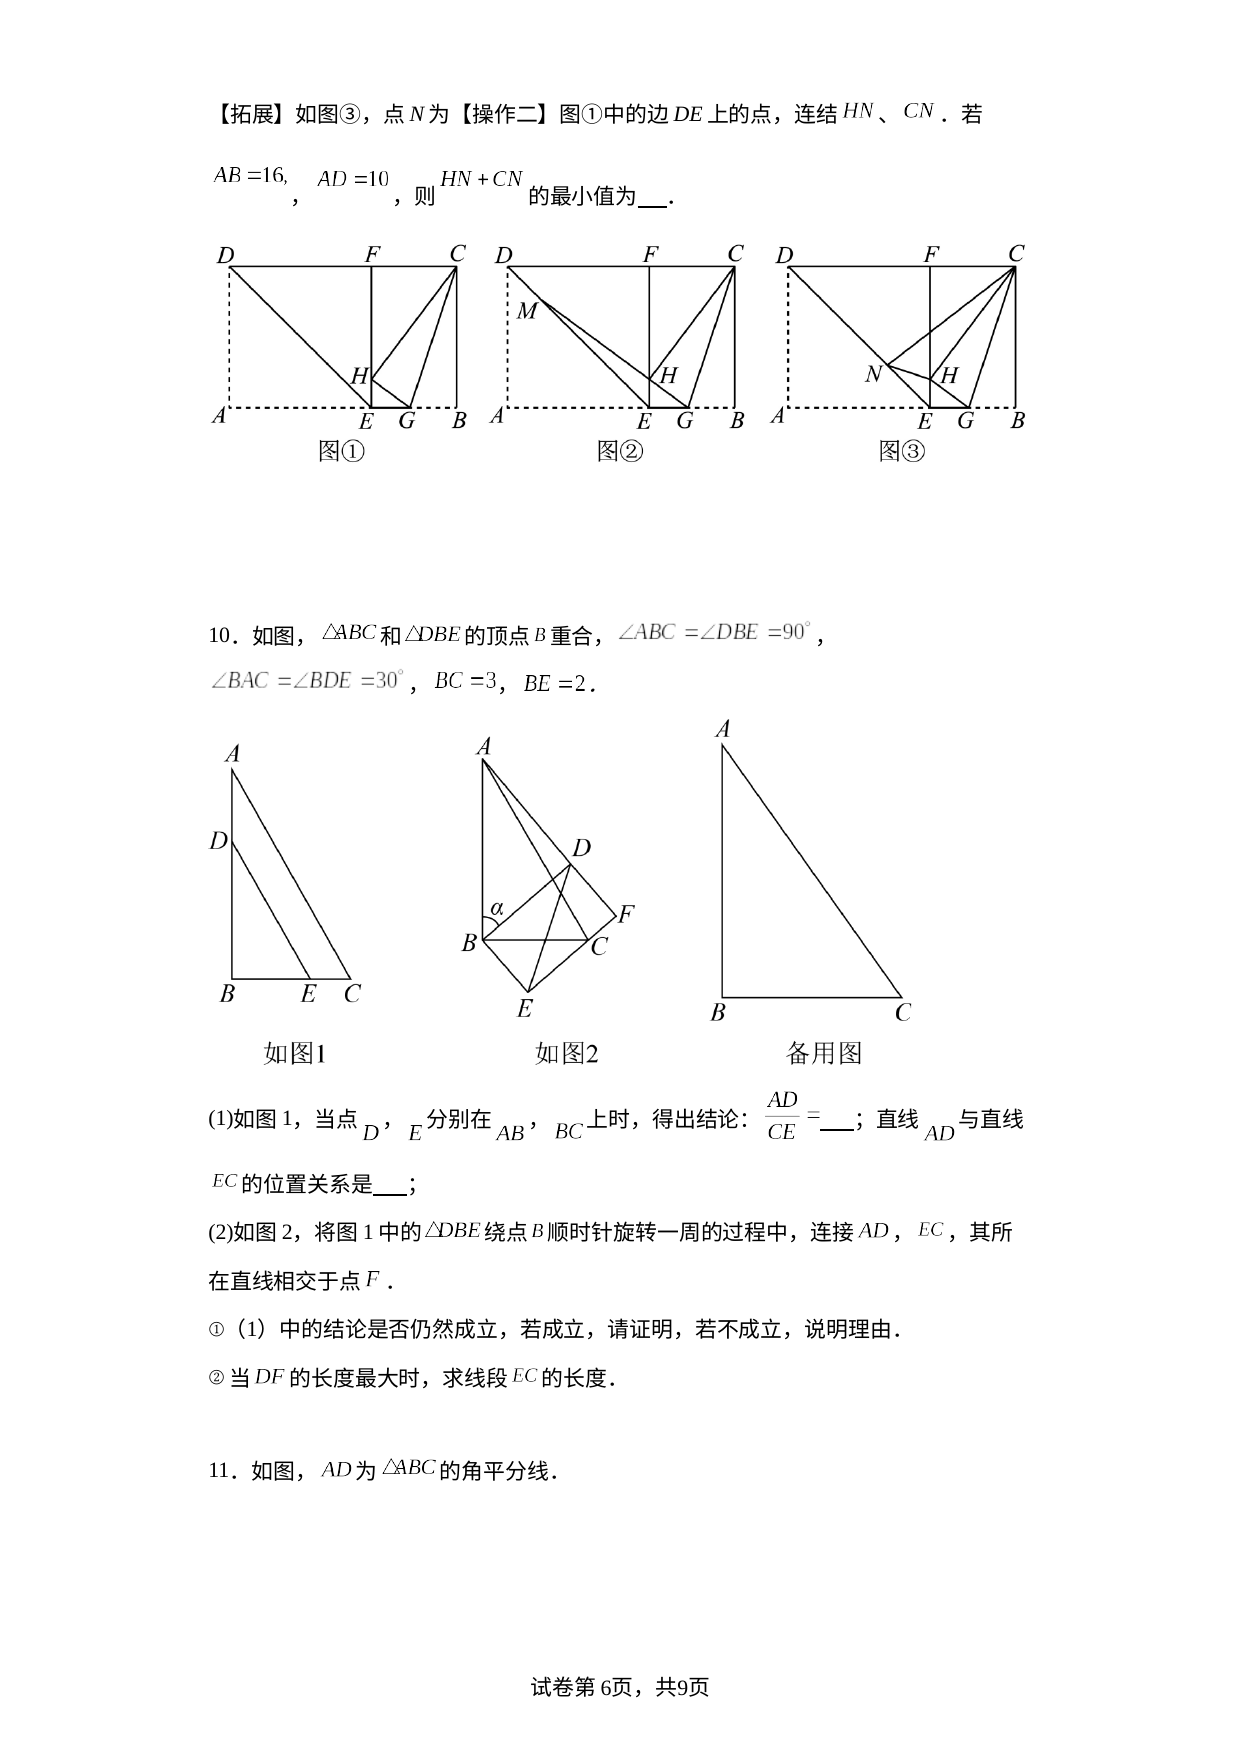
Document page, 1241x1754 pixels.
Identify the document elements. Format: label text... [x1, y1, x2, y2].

text ②当的长度最大时，求线段的长度． [208, 1360, 1032, 1393]
text 11．如图，为的角平分线． [208, 1454, 1032, 1486]
text (2)如图2，将图1中的绕点顺时针旋转一周的过程中，连接，，其所在直线相交于点． [208, 1215, 1032, 1296]
text (1)如图1，当点，分别在，上时，得出结论： ；直线与直线的位置关系是 ； [208, 1085, 1032, 1199]
picture [208, 242, 1027, 464]
text 10．如图，和的顶点重合，，，，． [208, 618, 1032, 699]
text ①（1）中的结论是否仍然成立，若成立，请证明，若不成立，说明理由． [208, 1312, 1032, 1344]
picture [208, 715, 912, 1070]
text 【拓展】如图③，点N为【操作二】图①中的边DE上的点，连结、．若，，则的最小值为 ． [208, 97, 1032, 227]
